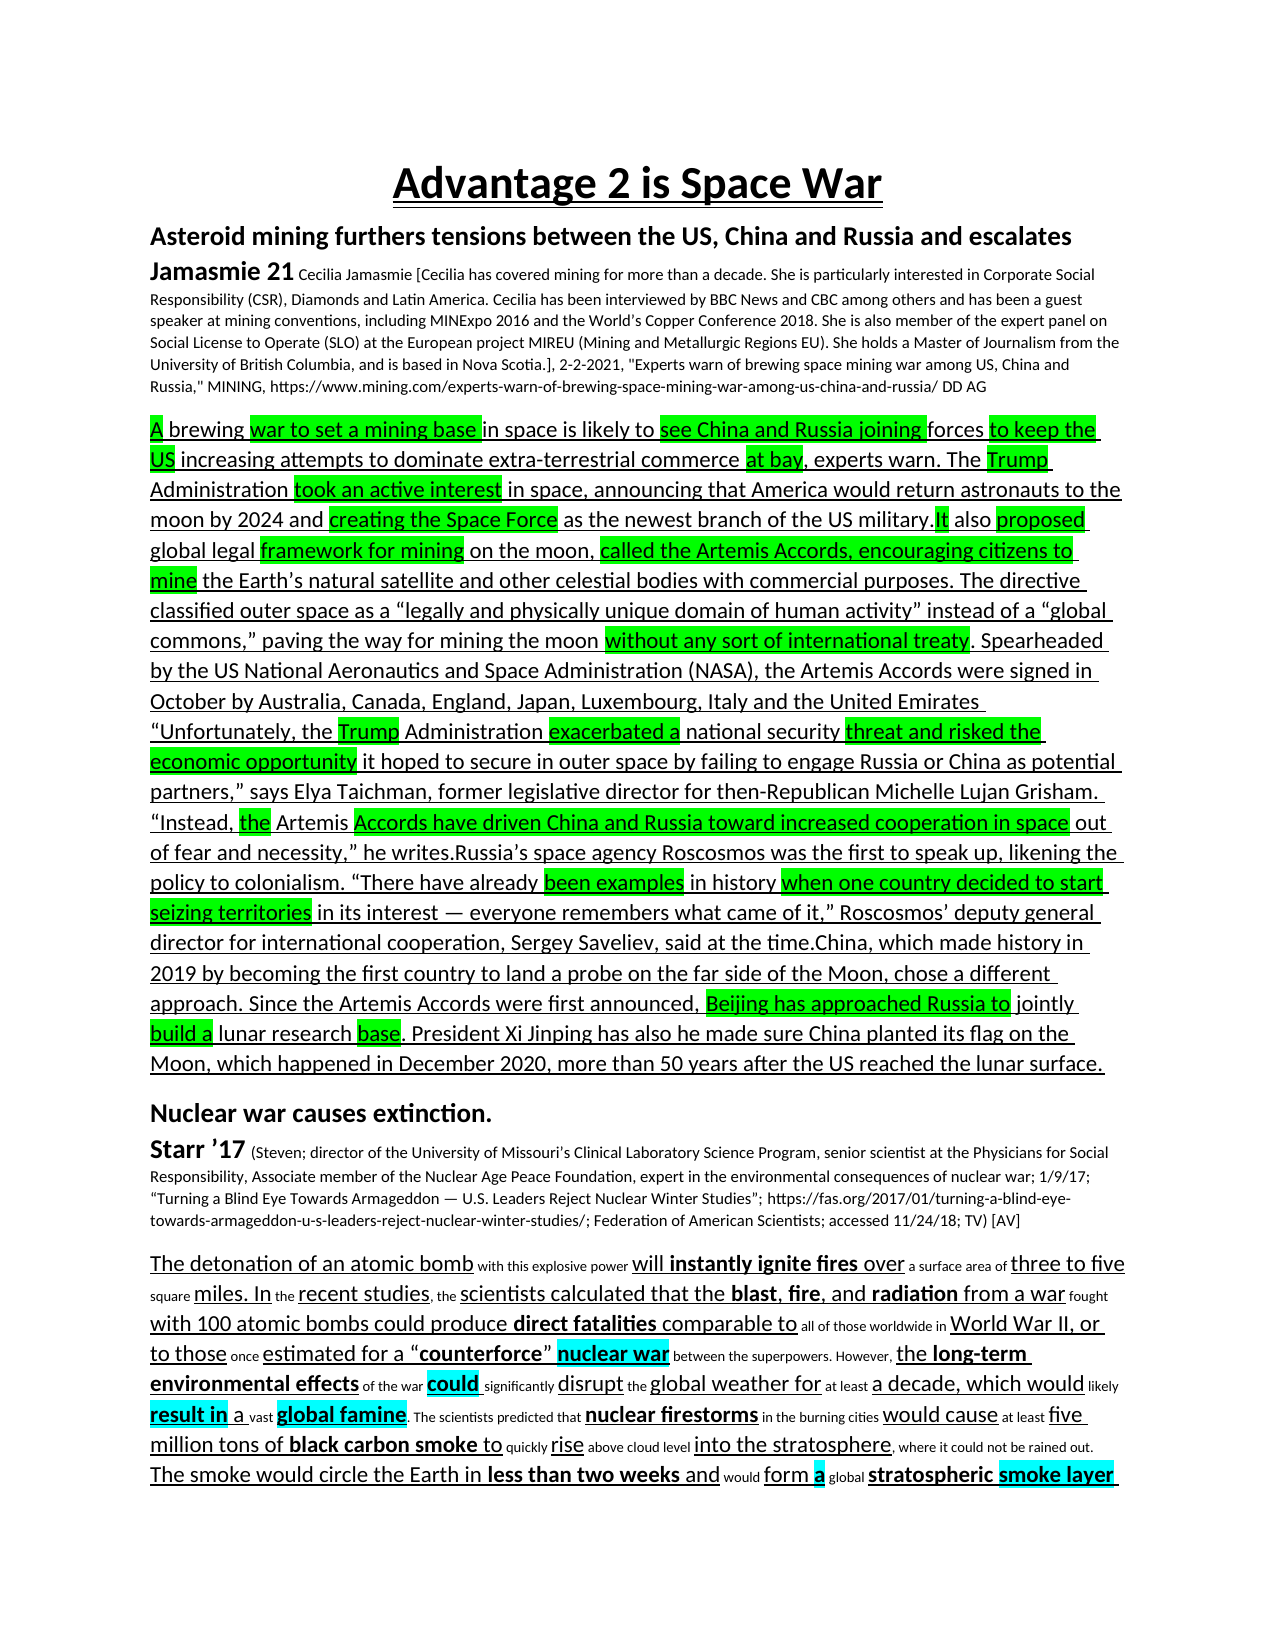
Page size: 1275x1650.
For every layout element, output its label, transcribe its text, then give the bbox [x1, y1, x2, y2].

text Starr ’17 (Steven; director of the University of Missouri’s Clinical Laboratory Science Program, senior scientist at the Physicians for Social Responsibility, Associate member of the Nuclear Age Peace Foundation, expert in the environmental consequences of nuclear war; 1/9/17; “Turning a Blind Eye Towards Armageddon — U.S. Leaders Reject Nuclear Winter Studies”; https://fas.org/2017/01/turning-a-blind-eye-towards-armageddon-u-s-leaders-reject-nuclear-winter-studies/; Federation of American Scientists; accessed 11/24/18; TV) [AV] [150, 1132, 1125, 1230]
text A brewing war to set a mining base in space is likely to see China and Russia joining forces to keep the US increasing attempts to dominate extra-terrestrial commerce at bay, experts warn. The Trump Administration took an active interest in space, announcing that America would return astronauts to the moon by 2024 and creating the Space Force as the newest branch of the US military.It also proposed global legal framework for mining on the moon, called the Artemis Accords, encouraging citizens to mine the Earth’s natural satellite and other celestial bodies with commercial purposes. The directive classified outer space as a “legally and physically unique domain of human activity” instead of a “global commons,” paving the way for mining the moon without any sort of international treaty. Spearheaded by the US National Aeronautics and Space Administration (NASA), the Artemis Accords were signed in October by Australia, Canada, England, Japan, Luxembourg, Italy and the United Emirates “Unfortunately, the Trump Administration exacerbated a national security threat and risked the economic opportunity it hoped to secure in outer space by failing to engage Russia or China as potential partners,” says Elya Taichman, former legislative director for then-Republican Michelle Lujan Grisham. “Instead, the Artemis Accords have driven China and Russia toward increased cooperation in space out of fear and necessity,” he writes.Russia’s space agency Roscosmos was the first to speak up, likening the policy to colonialism. “There have already been examples in history when one country decided to start seizing territories in its interest — everyone remembers what came of it,” Roscosmos’ deputy general director for international cooperation, Sergey Saveliev, said at the time.China, which made history in 2019 by becoming the first country to land a probe on the far side of the Moon, chose a different approach. Since the Artemis Accords were first announced, Beijing has approached Russia to jointly build a lunar research base. President Xi Jinping has also he made sure China planted its flag on the Moon, which happened in December 2020, more than 50 years after the US reached the lunar surface. [150, 415, 1125, 1077]
subtitle Asteroid mining furthers tensions between the US, China and Russia and escalates [150, 219, 1125, 252]
subtitle Nuclear war causes extinction. [150, 1096, 1125, 1129]
text Jamasmie 21 Cecilia Jamasmie [Cecilia has covered mining for more than a decade. She is particularly interested in Corporate Social Responsibility (CSR), Diamonds and Latin America. Cecilia has been interviewed by BBC News and CBC among others and has been a guest speaker at mining conventions, including MINExpo 2016 and the World’s Copper Conference 2018. She is also member of the expert panel on Social License to Operate (SLO) at the European project MIREU (Mining and Metallurgic Regions EU). She holds a Master of Journalism from the University of British Columbia, and is based in Nova Scotia.], 2-2-2021, "Experts warn of brewing space mining war among US, China and Russia," MINING, https://www.mining.com/experts-warn-of-brewing-space-mining-war-among-us-china-and-russia/ DD AG [150, 254, 1125, 397]
subtitle Advantage 2 is Space War [150, 154, 1125, 210]
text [150, 1249, 1125, 1488]
